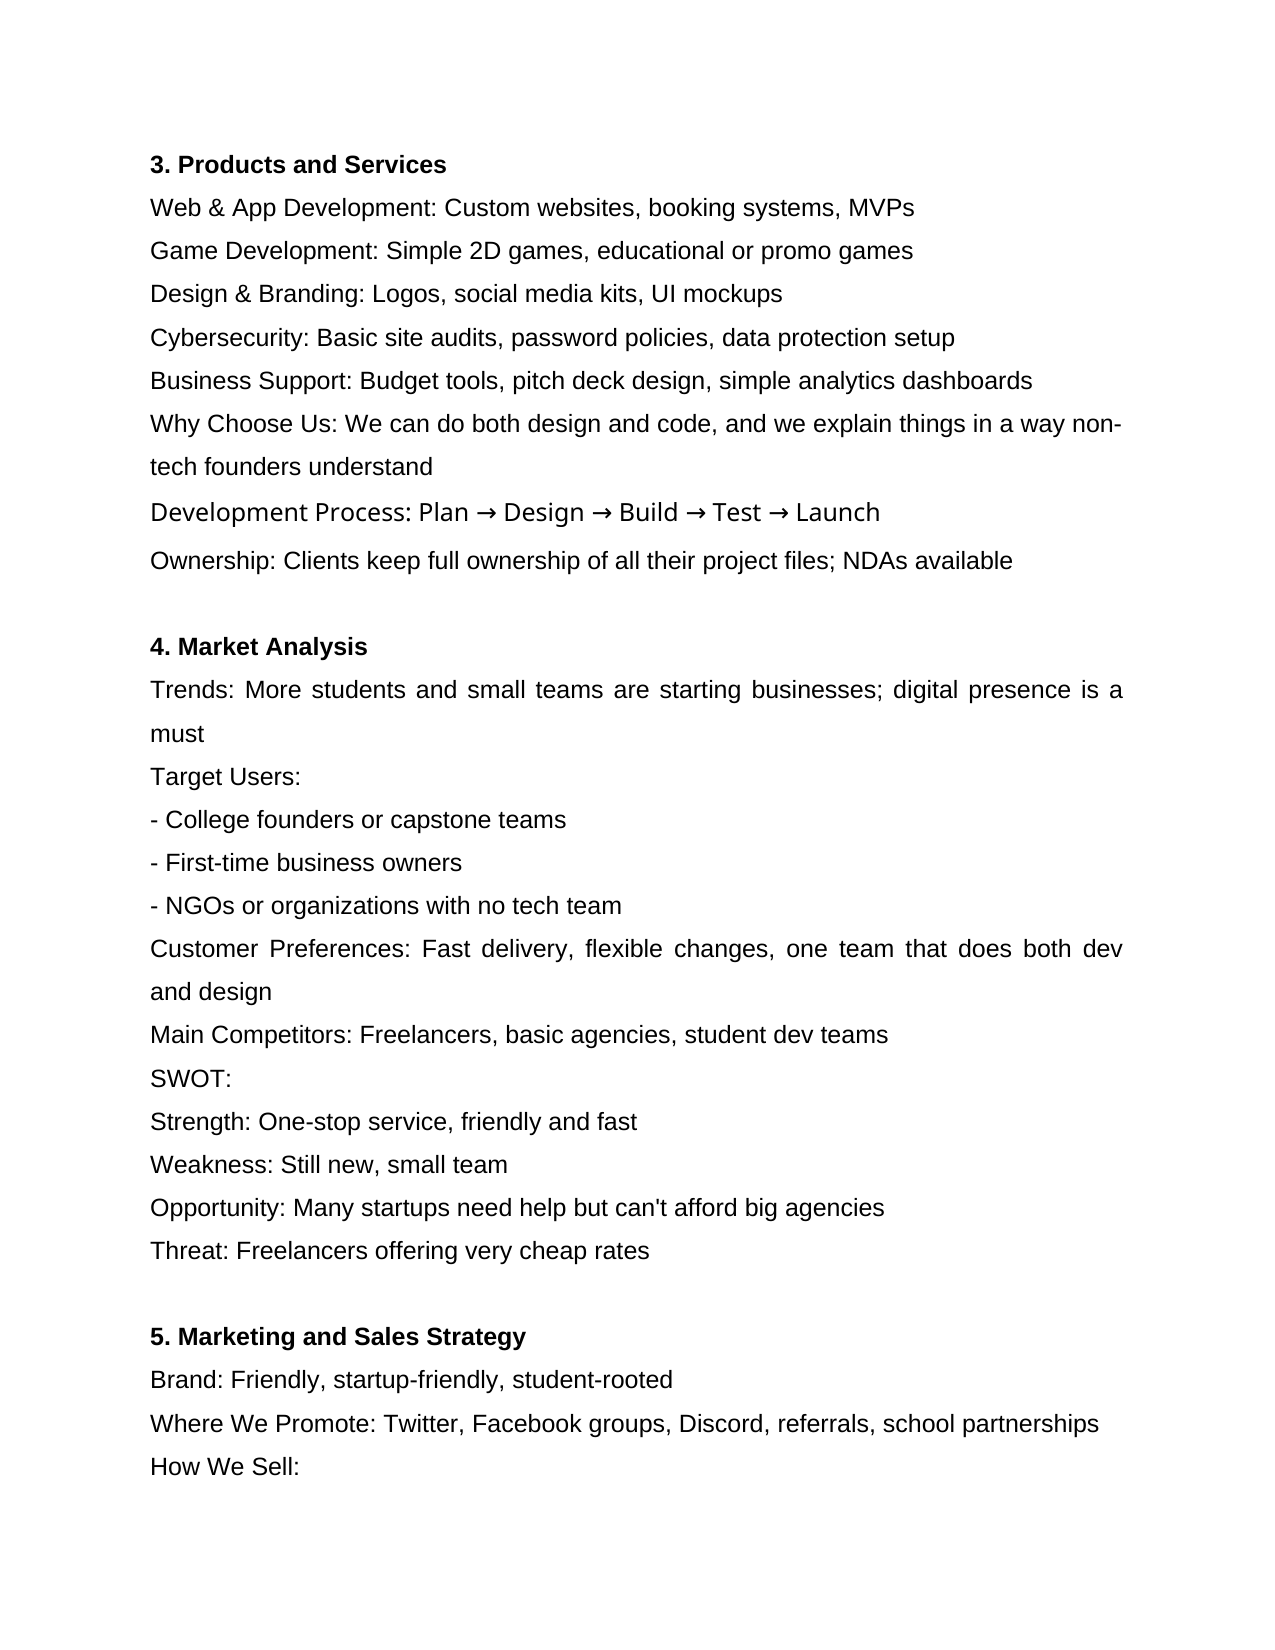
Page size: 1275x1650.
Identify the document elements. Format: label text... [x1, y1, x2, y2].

text Web & App Development: Custom websites, booking systems, MVPs [150, 193, 1125, 222]
text Strength: One-stop service, friendly and fast [150, 1107, 1125, 1135]
text How We Sell: [150, 1452, 1125, 1480]
text Main Competitors: Freelancers, basic agencies, student dev teams [150, 1020, 1125, 1049]
text Ownership: Clients keep full ownership of all their project files; NDAs available [150, 546, 1125, 575]
text Weakness: Still new, small team [150, 1150, 1125, 1178]
text - College founders or capstone teams [150, 805, 1125, 833]
text Trends: More students and small teams are starting businesses; digital presence is a must [150, 675, 1125, 747]
text Design & Branding: Logos, social media kits, UI mockups [150, 279, 1125, 308]
text Why Choose Us: We can do both design and code, and we explain things in a way non-tech founders understand [150, 409, 1125, 481]
text SWOT: [150, 1063, 1125, 1092]
text - NGOs or organizations with no tech team [150, 891, 1125, 920]
text 4. Market Analysis [150, 632, 1125, 661]
text Target Users: [150, 762, 1125, 790]
text 3. Products and Services [150, 150, 1125, 179]
text 5. Marketing and Sales Strategy [150, 1322, 1125, 1351]
text Development Process: Plan → Design → Build → Test → Launch [150, 495, 1125, 529]
text Opportunity: Many startups need help but can't afford big agencies [150, 1193, 1125, 1222]
text Customer Preferences: Fast delivery, flexible changes, one team that does both dev and design [150, 934, 1125, 1006]
text Cybersecurity: Basic site audits, password policies, data protection setup [150, 322, 1125, 351]
text Where We Promote: Twitter, Facebook groups, Discord, referrals, school partnerships [150, 1408, 1125, 1437]
text - First-time business owners [150, 848, 1125, 877]
text Business Support: Budget tools, pitch deck design, simple analytics dashboards [150, 366, 1125, 394]
text Threat: Freelancers offering very cheap rates [150, 1236, 1125, 1265]
text Game Development: Simple 2D games, educational or promo games [150, 236, 1125, 265]
text Brand: Friendly, startup-friendly, student-rooted [150, 1365, 1125, 1394]
